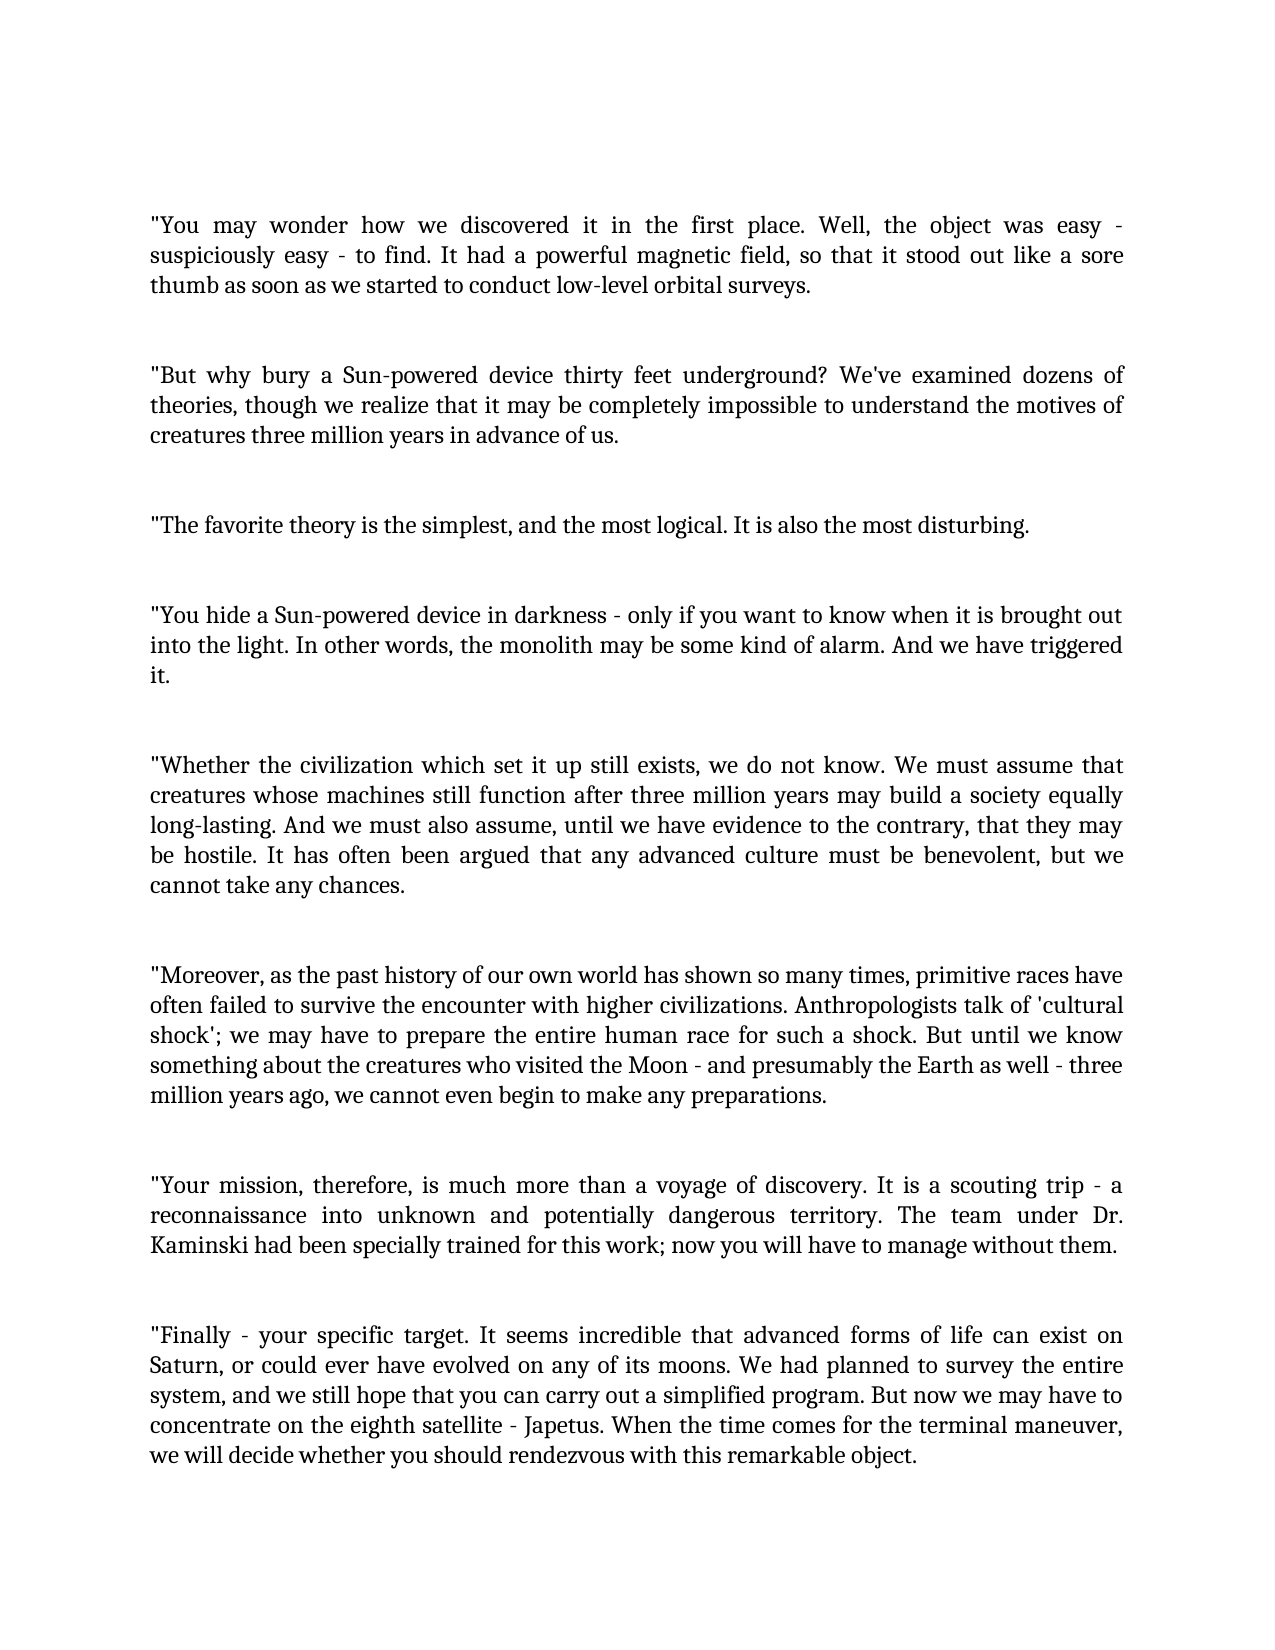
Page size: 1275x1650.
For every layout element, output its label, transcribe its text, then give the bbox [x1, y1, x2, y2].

text "You hide a Sun-powered device in darkness - only if you want to know when it is brought out into the light. In other words, the monolith may be some kind of alarm. And we have triggered it. [150, 600, 1125, 690]
text "Moreover, as the past history of our own world has shown so many times, primitive races have often failed to survive the encounter with higher civilizations. Anthropologists talk of 'cultural shock'; we may have to prepare the entire human race for such a shock. But until we know something about the creatures who visited the Moon - and presumably the Earth as well - three million years ago, we cannot even begin to make any preparations. [150, 960, 1125, 1110]
text "You may wonder how we discovered it in the first place. Well, the object was easy - suspiciously easy - to find. It had a powerful magnetic field, so that it stood out like a sore thumb as soon as we started to conduct low-level orbital surveys. [150, 210, 1125, 300]
text "Finally - your specific target. It seems incredible that advanced forms of life can exist on Saturn, or could ever have evolved on any of its moons. We had planned to survey the entire system, and we still hope that you can carry out a simplified program. But now we may have to concentrate on the eighth satellite - Japetus. When the time comes for the terminal maneuver, we will decide whether you should rendezvous with this remarkable object. [150, 1320, 1125, 1470]
text "Your mission, therefore, is much more than a voyage of discovery. It is a scouting trip - a reconnaissance into unknown and potentially dangerous territory. The team under Dr. Kaminski had been specially trained for this work; now you will have to manage without them. [150, 1170, 1125, 1260]
text "But why bury a Sun-powered device thirty feet underground? We've examined dozens of theories, though we realize that it may be completely impossible to understand the motives of creatures three million years in advance of us. [150, 360, 1125, 450]
text "Whether the civilization which set it up still exists, we do not know. We must assume that creatures whose machines still function after three million years may build a society equally long-lasting. And we must also assume, until we have evidence to the contrary, that they may be hostile. It has often been argued that any advanced culture must be benevolent, but we cannot take any chances. [150, 750, 1125, 900]
text "The favorite theory is the simplest, and the most logical. It is also the most disturbing. [150, 510, 1125, 540]
